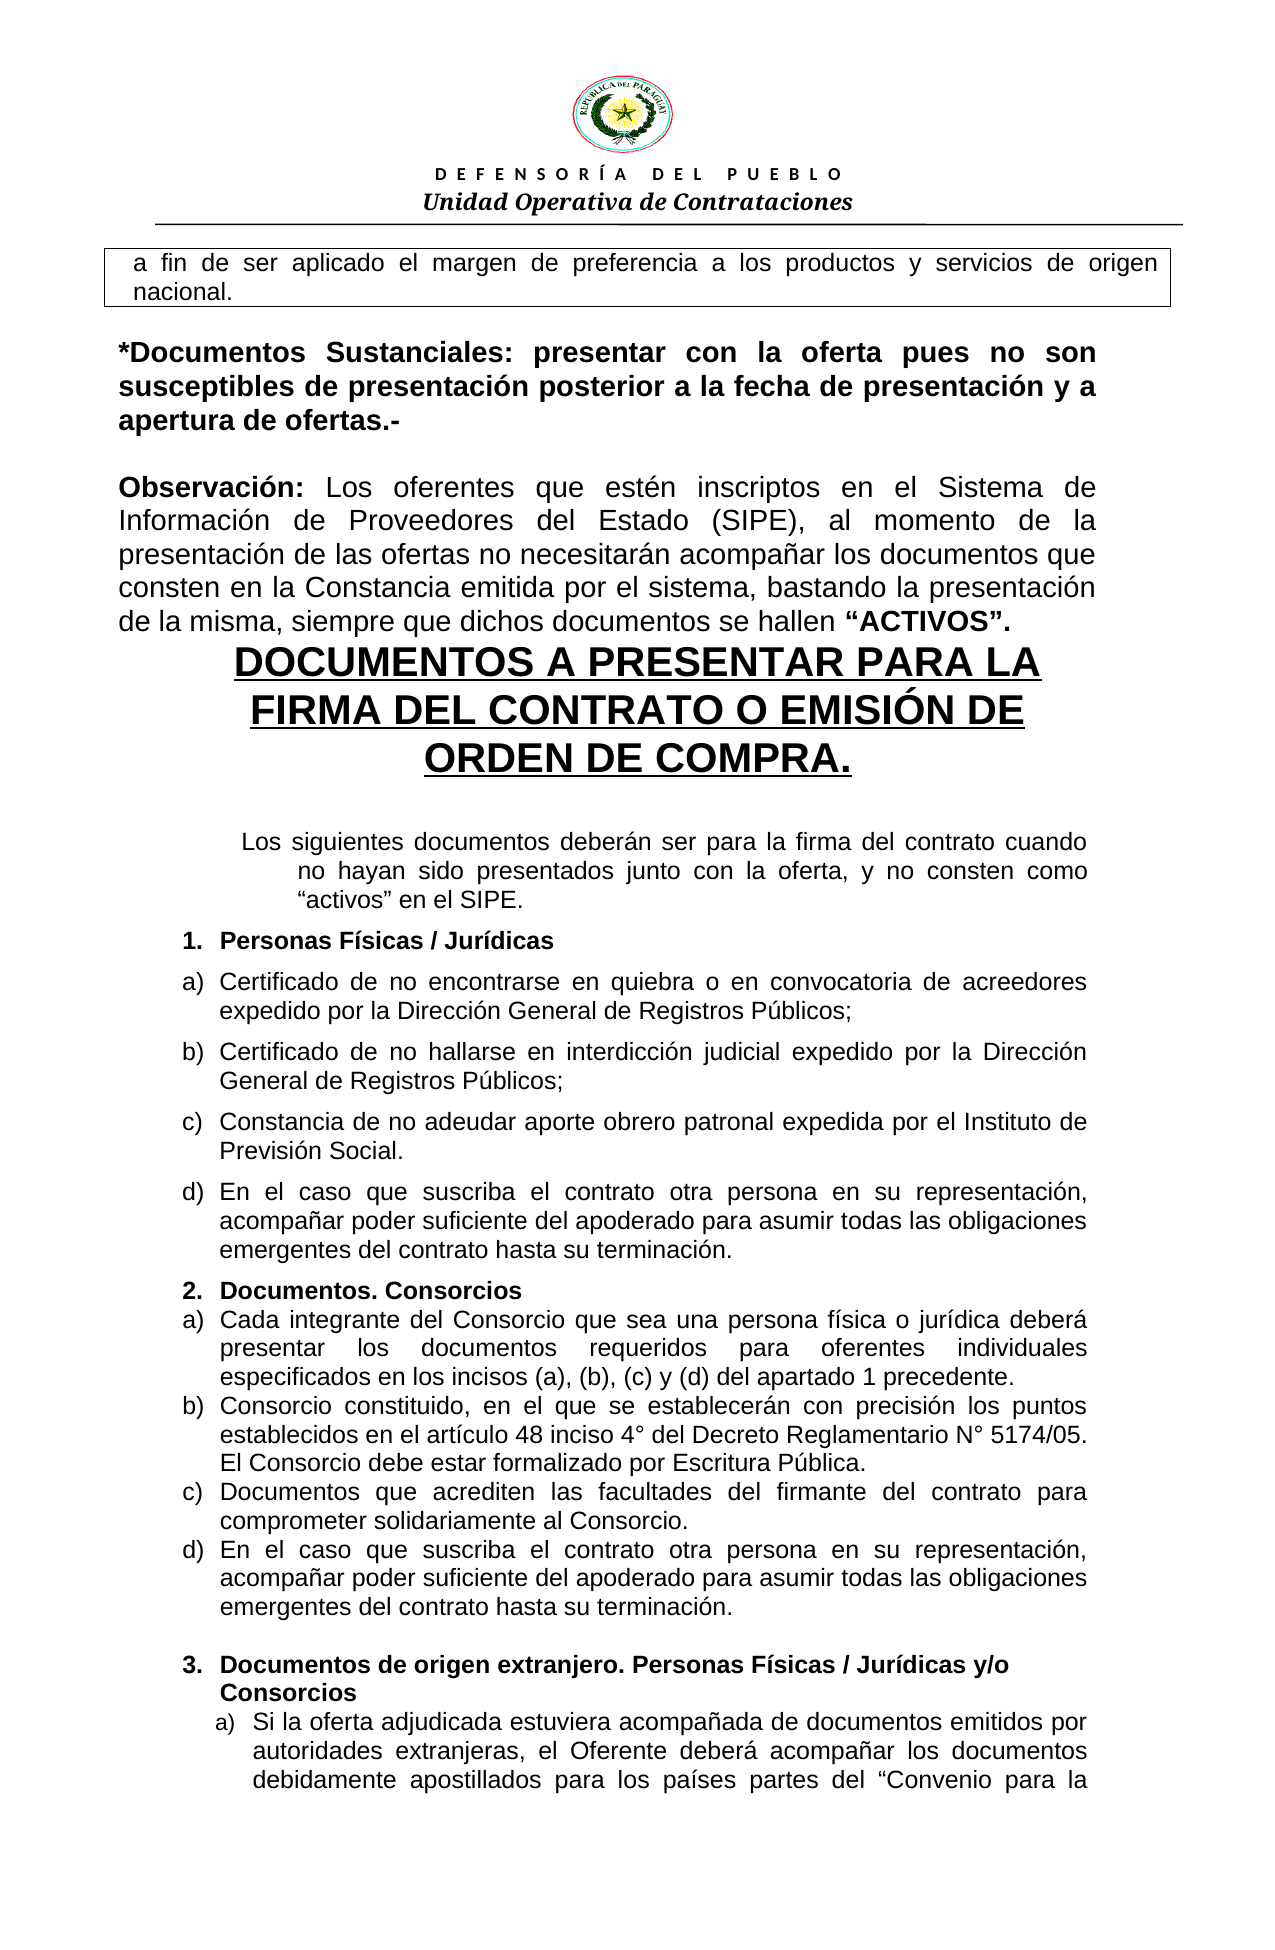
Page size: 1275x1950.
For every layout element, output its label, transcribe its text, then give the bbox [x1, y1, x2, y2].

list Documentos. Consorcios [182, 1276, 1098, 1305]
list En el caso que suscriba el contrato otra persona en su representación, acompañar poder suficiente del apoderado para asumir todas las obligaciones emergentes del contrato hasta su terminación. [182, 1177, 1089, 1263]
list *Documentos Sustanciales: presentar con la oferta pues no son susceptibles de presentación posterior a la fecha de presentación y a apertura de ofertas.- [118, 336, 1098, 436]
list Cada integrante del Consorcio que sea una persona física o jurídica deberá presentar los documentos requeridos para oferentes individuales especificados en los incisos (a), (b), (c) y (d) del apartado 1 precedente. [182, 1305, 1089, 1391]
picture [570, 73, 677, 155]
list En el caso que suscriba el contrato otra persona en su representación, acompañar poder suficiente del apoderado para asumir todas las obligaciones emergentes del contrato hasta su terminación. [182, 1535, 1089, 1621]
text Los siguientes documentos deberán ser para la firma del contrato cuando no hayan sido presentados junto con la oferta, y no consten como “activos” en el SIPE. [241, 827, 1089, 913]
text DOCUMENTOS A PRESENTAR PARA LA FIRMA DEL CONTRATO O EMISIÓN DE ORDEN DE COMPRA. [177, 637, 1098, 781]
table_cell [105, 249, 1170, 306]
list Certificado de no hallarse en interdicción judicial expedido por de Registros Públicos; [182, 1037, 1089, 1095]
list Constancia de no adeudar aporte obrero patronal expedida por el Instituto de Previsión Social. [182, 1107, 1089, 1165]
list Personas Físicas / Jurídicas [182, 926, 1098, 955]
list Certificado de no encontrarse en quiebra o en convocatoria de acreedores expedido por de Registros Públicos; [182, 967, 1089, 1025]
list Consorcio constituido, en el que se establecerán con precisión los puntos establecidos en el artículo 48 inciso 4° del Decreto Reglamentario N° 5174/05. El Consorcio debe estar formalizado por Escritura Pública. [182, 1391, 1089, 1477]
list Documentos que acrediten las facultades del firmante del contrato para comprometer solidariamente al Consorcio. [182, 1477, 1089, 1535]
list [215, 1707, 1089, 1793]
list Observación: Los oferentes que estén inscriptos en el Sistema de Información de Proveedores del Estado (SIPE), al momento de la presentación de las ofertas no necesitarán acompañar los documentos que consten en la Constancia emitida por el sistema, bastando la presentación de la misma, siempre que dichos documentos se hallen “ACTIVOS”. [118, 470, 1098, 637]
list Documentos de origen extranjero. Personas Físicas / Jurídicas y/o Consorcios [182, 1650, 1098, 1707]
